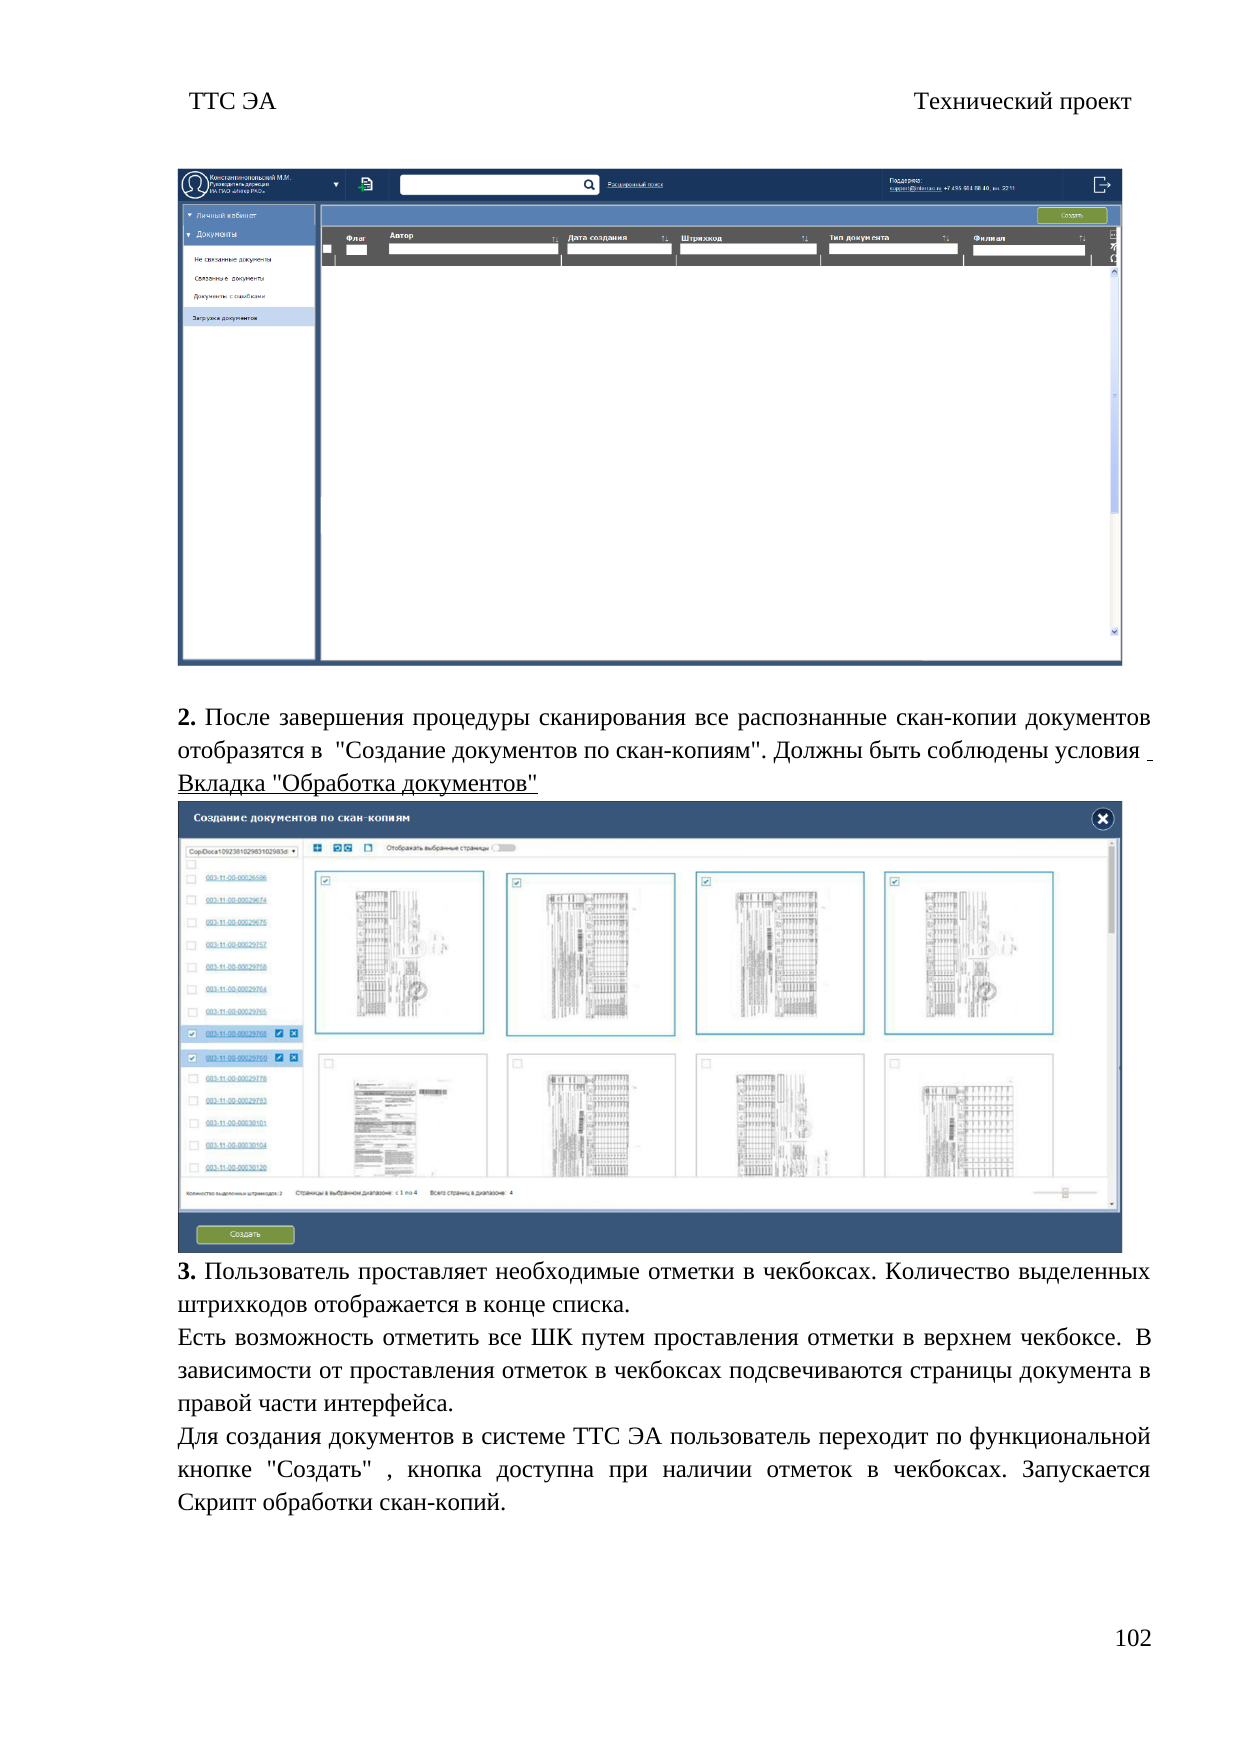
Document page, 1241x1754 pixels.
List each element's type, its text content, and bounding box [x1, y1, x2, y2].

picture [177, 168, 1123, 666]
text Есть возможность отметить все ШК путем проставления отметки в верхнем чекбоксе. В зависимости от проставления отметок в чекбоксах подсвечиваются страницы документа в правой части интерфейса. [177, 1322, 1152, 1417]
picture [177, 801, 1123, 1253]
text Для создания документов в системе ТТС ЭА пользователь переходит по функциональной кнопке "Создать" , кнопка доступна при наличии отметок в чекбоксах. Запускается Скрипт обработки скан-копий. [177, 1421, 1152, 1516]
text 3. Пользователь проставляет необходимые отметки в чекбоксах. Количество выделенных штрихкодов отображается в конце списка. [177, 1256, 1152, 1317]
text 2. После завершения процедуры сканирования все распознанные скан-копии документов отобразятся в "Создание документов по скан-копиям". Должны быть соблюдены условия Вкладка "Обработка документов" [177, 702, 1152, 797]
